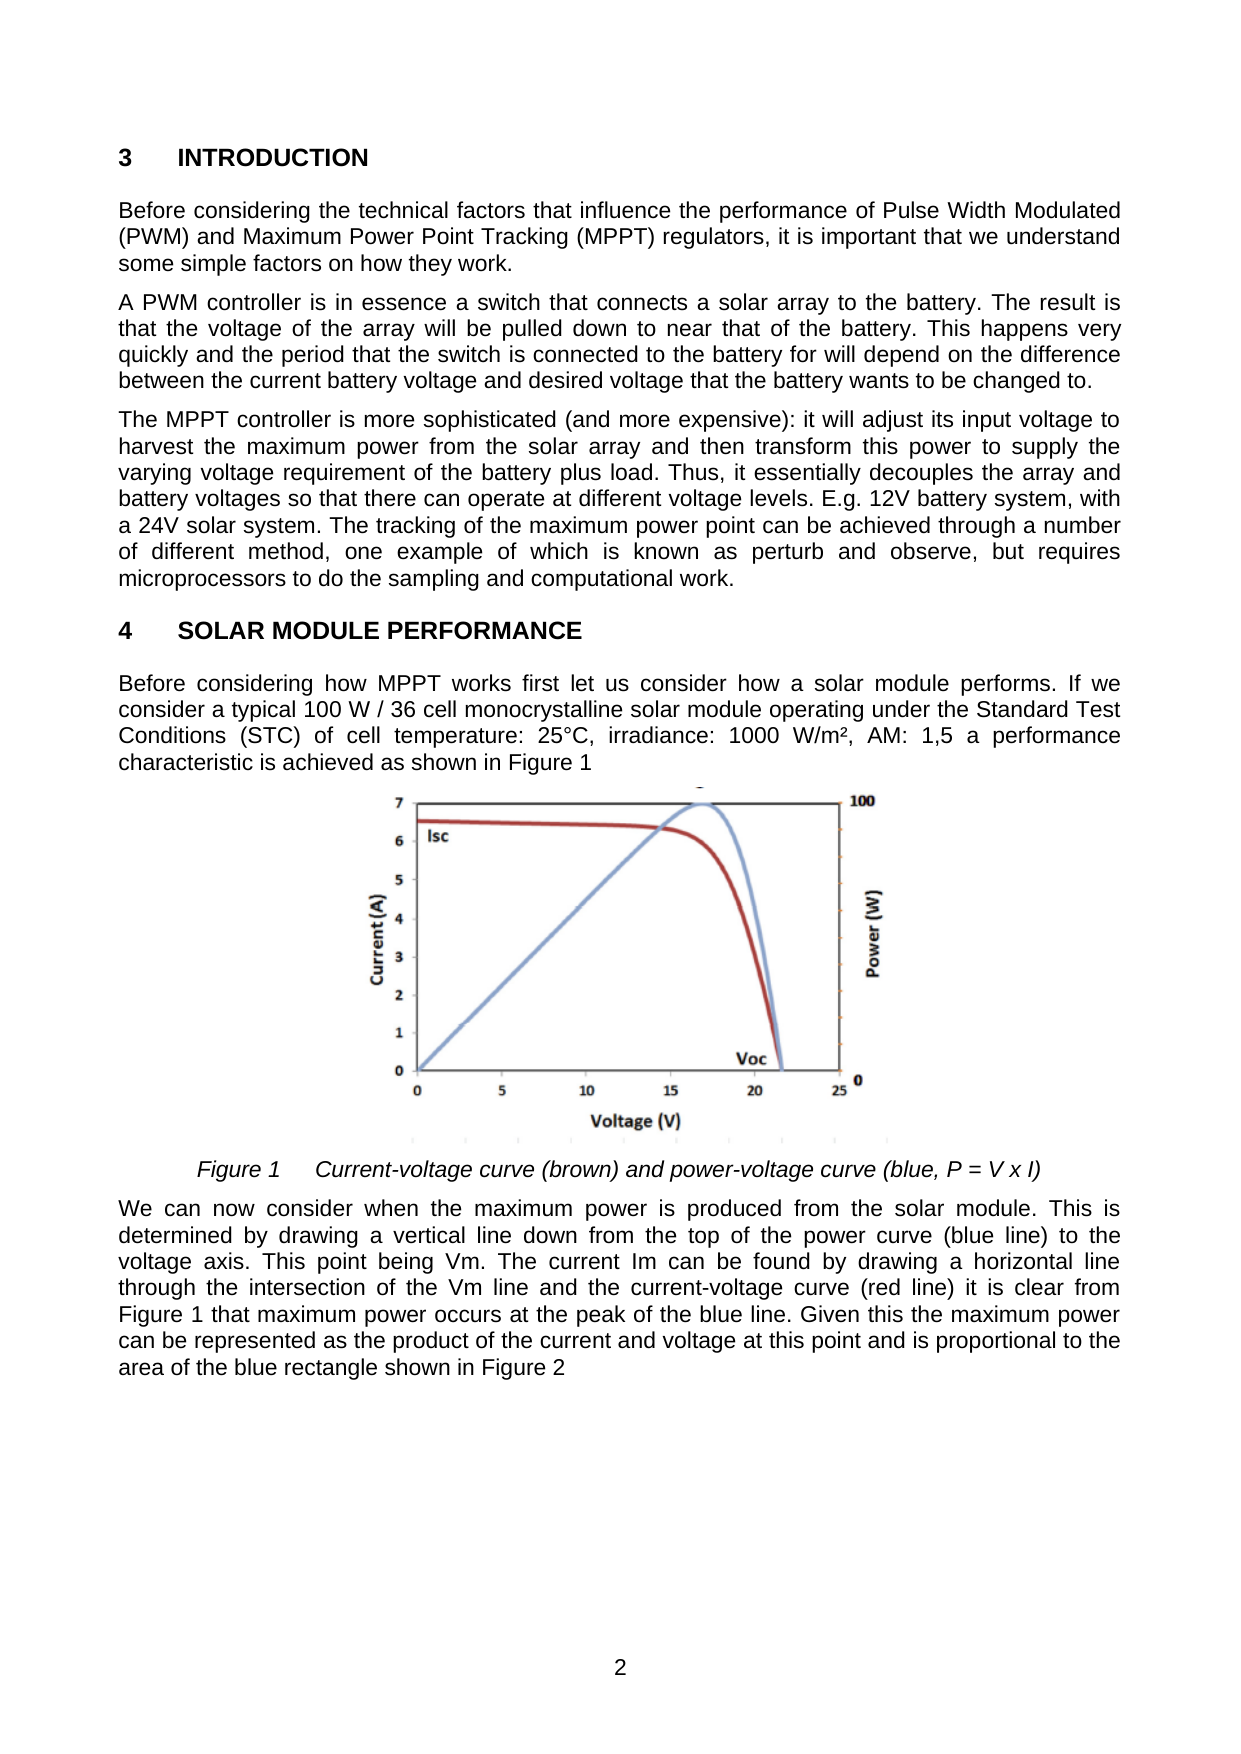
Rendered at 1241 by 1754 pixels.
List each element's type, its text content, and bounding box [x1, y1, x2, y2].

subtitle Solar module performance [118, 616, 1122, 644]
text A PWM controller is in essence a switch that connects a solar array to the battery. The result is that the voltage of the array will be pulled down to near that of the battery. This happens very quickly and the period that the switch is connected to the battery for will depend on the difference between the current battery voltage and desired voltage that the battery wants to be changed to. [118, 288, 1122, 394]
subtitle Introduction [118, 143, 1122, 172]
text We can now consider when the maximum power is produced from the solar module. This is determined by drawing a vertical line down from the top of the power curve (blue line) to the voltage axis. This point being Vm. The current Im can be found by drawing a horizontal line through the intersection of the Vm line and the current-voltage curve (red line) it is clear from Figure 1 that maximum power occurs at the peak of the blue line. Given this the maximum power can be represented as the product of the current and voltage at this point and is proportional to the area of the blue rectangle shown in Figure 2 [118, 1195, 1122, 1380]
text Current-voltage curve (brown) and power-voltage curve (blue, P = V x I) [118, 1156, 1122, 1183]
text Before considering how MPPT works first let us consider how a solar module performs. If we consider a typical 100 W / 36 cell monocrystalline solar module operating under the Standard Test Conditions (STC) of cell temperature: 25°C, irradiance: 1000 W/m², AM: 1,5 a performance characteristic is achieved as shown in Figure 1 [118, 669, 1122, 775]
text The MPPT controller is more sophisticated (and more expensive): it will adjust its input voltage to harvest the maximum power from the solar array and then transform this power to supply the varying voltage requirement of the battery plus load. Thus, it essentially decouples the array and battery voltages so that there can operate at different voltage levels. E.g. 12V battery system, with a 24V solar system. The tracking of the maximum power point can be achieved through a number of different method, one example of which is known as perturb and observe, but requires microprocessors to do the sampling and computational work. [118, 406, 1122, 591]
text Before considering the technical factors that influence the performance of Pulse Width Modulated (PWM) and Maximum Power Point Tracking (MPPT) regulators, it is important that we understand some simple factors on how they work. [118, 197, 1122, 276]
